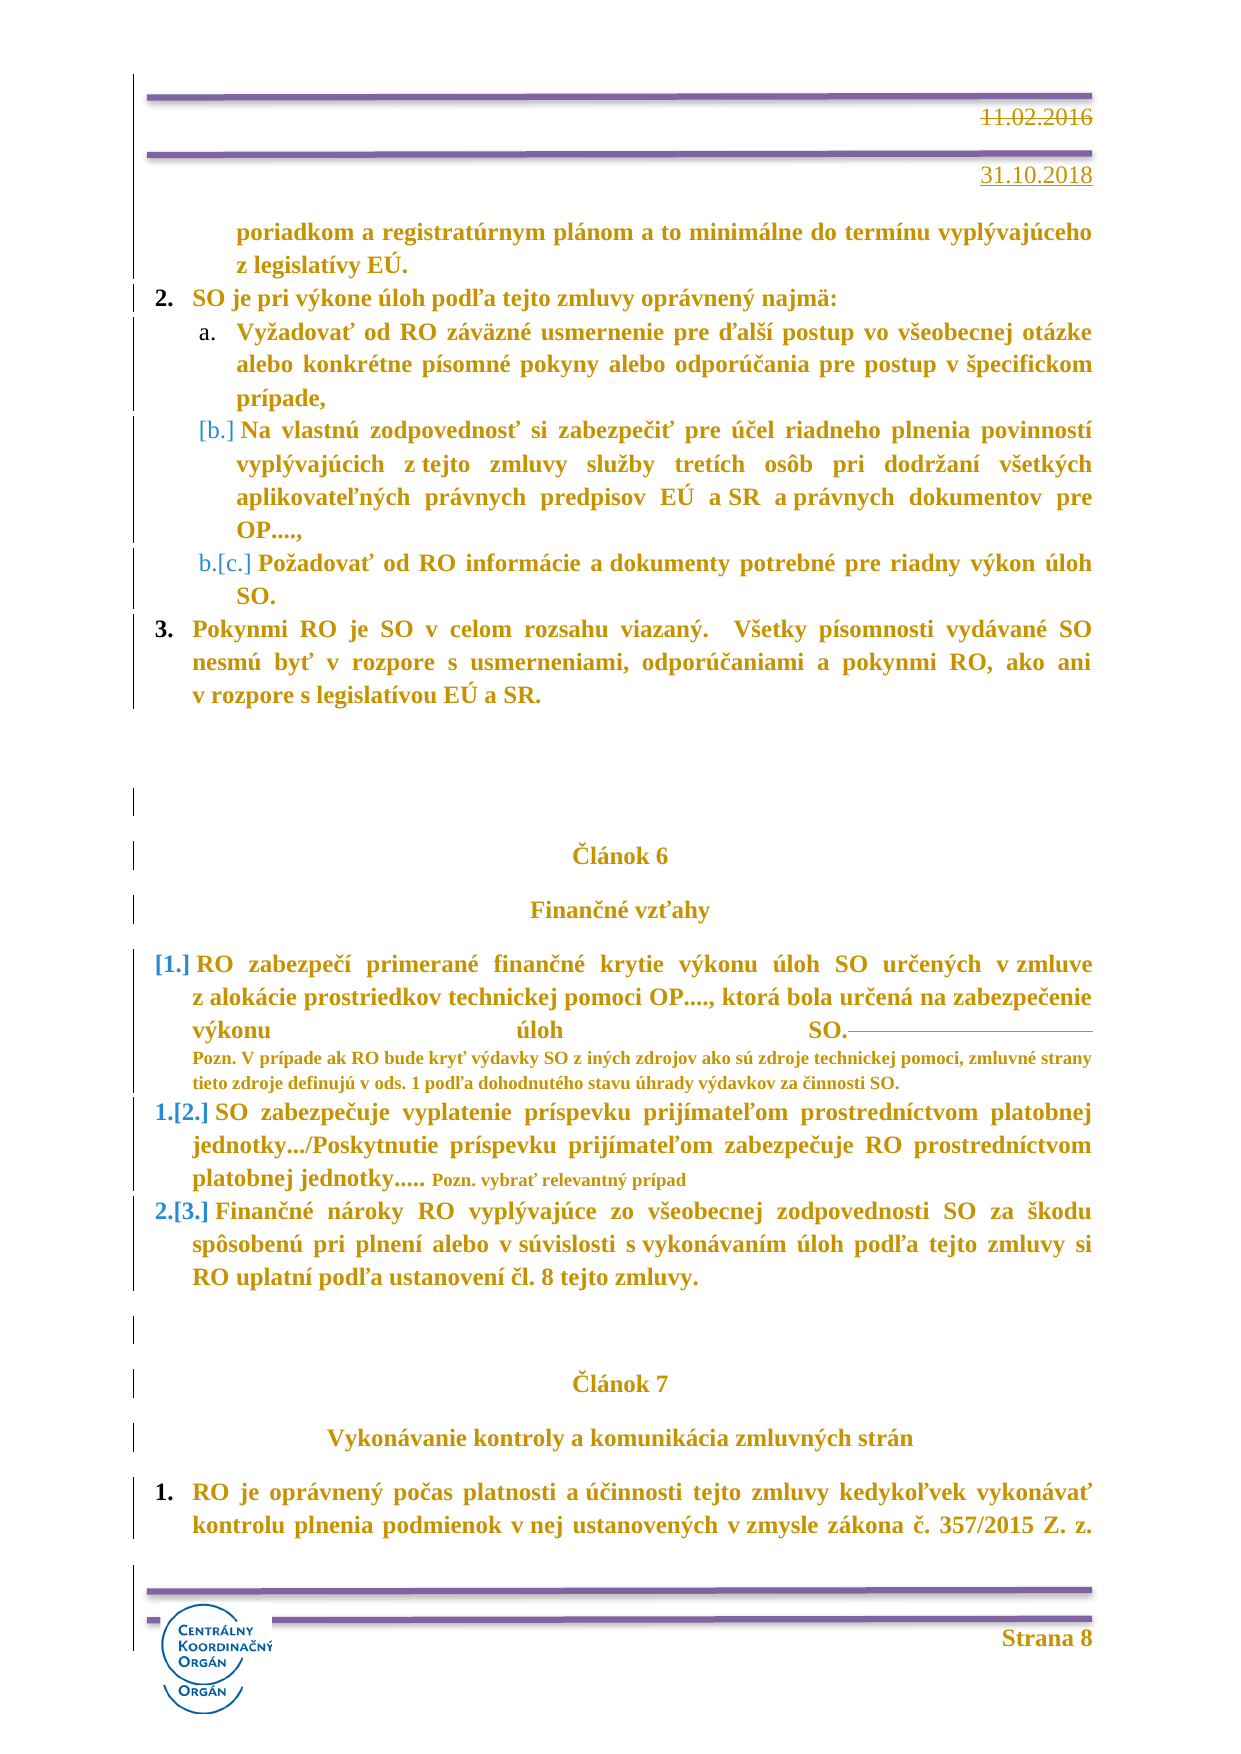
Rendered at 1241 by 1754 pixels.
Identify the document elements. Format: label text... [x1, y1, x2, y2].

text Vykonávanie kontroly a komunikácia zmluvných strán [148, 1423, 1093, 1452]
text Článok 6 [148, 841, 1093, 870]
text Článok 7 [148, 1369, 1093, 1398]
list Na vlastnú zodpovednosť si zabezpečiť pre účel riadneho plnenia povinností vyplývajúcich z tejto zmluvy služby tretích osôb pri dodržaní všetkých aplikovateľných právnych predpisov EÚ a SR a právnych dokumentov preOP...., [199, 416, 1093, 543]
text Finančné vzťahy [148, 895, 1093, 924]
list SO zabezpečuje vyplatenie príspevku prijímateľom prostredníctvom platobnej jednotky.../Poskytnutie príspevku prijímateľom zabezpečuje RO prostredníctvom platobnej jednotky..... Pozn. vybrať relevantný prípad [154, 1097, 1093, 1191]
list SO je pri výkone úloh podľa tejto zmluvy oprávnený najmä: [154, 283, 1093, 312]
list Požadovať od RO informácie a dokumenty potrebné pre riadny výkon úloh SO. [199, 548, 1093, 609]
list Pokynmi RO je SO v celom rozsahu viazaný. Všetky písomnosti vydávané SO nesmú byť v rozpore s usmerneniami, odporúčaniami a pokynmi RO, ako ani v rozpore s legislatívou EÚ a SR. [154, 614, 1093, 708]
picture [159, 1602, 272, 1713]
list RO zabezpečí primerané finančné krytie výkonu úloh SO určených v zmluve z alokácie prostriedkov technickej pomoci OP...., ktorá bola určená na zabezpečenie výkonu úloh SO.Pozn. V prípade ak RO bude kryť výdavky SO z iných zdrojov ako sú zdroje technickej pomoci, zmluvné strany tieto zdroje definujú v ods. 1 podľa dohodnutého stavu úhrady výdavkov za činnosti SO. [154, 949, 1093, 1093]
list Finančné nároky RO vyplývajúce zo všeobecnej zodpovednosti SO za škodu spôsobenú pri plnení alebo v súvislosti s vykonávaním úloh podľa tejto zmluvy si RO uplatní podľa ustanovení čl. 8 tejto zmluvy. [154, 1196, 1093, 1291]
list Vyžadovať od RO záväzné usmernenie pre ďalší postup vo všeobecnej otázke alebo konkrétne písomné pokyny alebo odporúčania pre postup v špecifickom prípade, [199, 317, 1093, 411]
